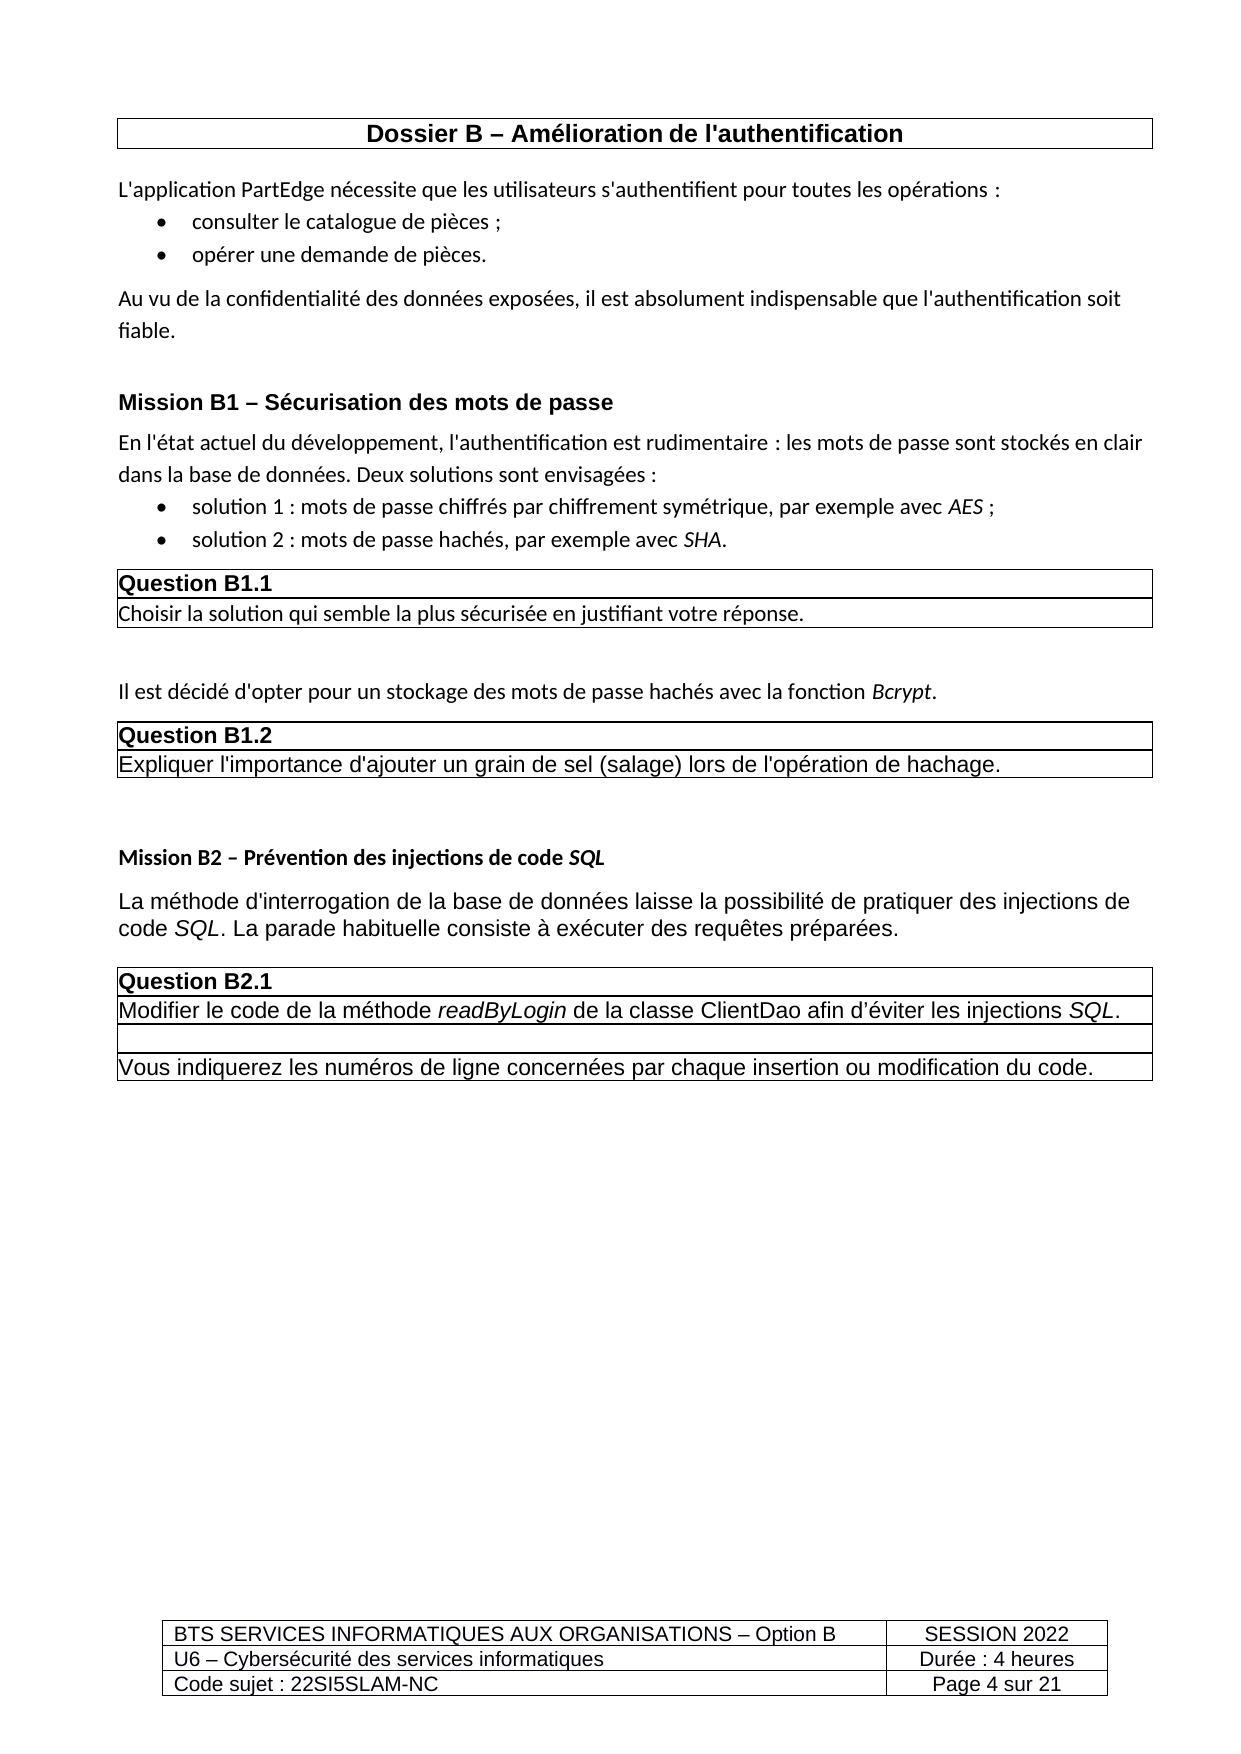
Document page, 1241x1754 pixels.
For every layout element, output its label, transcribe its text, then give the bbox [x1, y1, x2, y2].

text Dossier B – Amélioration de l'authentification [118, 119, 1152, 148]
text Vous indiquerez les numéros de ligne concernées par chaque insertion ou modification du code. [118, 1054, 1152, 1080]
list opérer une demande de pièces. [156, 240, 1152, 268]
text La méthode d'interrogation de la base de données laisse la possibilité de pratiquer des injections de code SQL. La parade habituelle consiste à exécuter des requêtes préparées. [118, 888, 1152, 941]
text Il est décidé d'opter pour un stockage des mots de passe hachés avec la fonction Bcrypt. [118, 677, 1152, 705]
list solution 2 : mots de passe hachés, par exemple avec SHA. [156, 525, 1152, 553]
text Question B1.2 [118, 723, 1152, 749]
text Mission B2 – Prévention des injections de code SQL [118, 843, 1152, 872]
text En l'état actuel du développement, l'authentification est rudimentaire : les mots de passe sont stockés en clair dans la base de données. Deux solutions sont envisagées : [118, 428, 1152, 488]
text Modifier le code de la méthode readByLogin de la classe ClientDao afin d’éviter les injections SQL. [118, 997, 1152, 1023]
text Choisir la solution qui semble la plus sécurisée en justifiant votre réponse. [118, 599, 1152, 627]
text Au vu de la confidentialité des données exposées, il est absolument indispensable que l'authentification soit fiable. [118, 284, 1152, 344]
text Mission B1 – Sécurisation des mots de passe [118, 389, 1152, 416]
list consulter le catalogue de pièces ; [156, 207, 1152, 236]
text Expliquer l'importance d'ajouter un grain de sel (salage) lors de l'opération de hachage. [118, 751, 1152, 777]
text Question B2.1 [118, 968, 1152, 995]
text L'application PartEdge nécessite que les utilisateurs s'authentifient pour toutes les opérations : [118, 175, 1152, 203]
text Question B1.1 [118, 570, 1152, 597]
list solution 1 : mots de passe chiffrés par chiffrement symétrique, par exemple avec AES ; [156, 492, 1152, 521]
